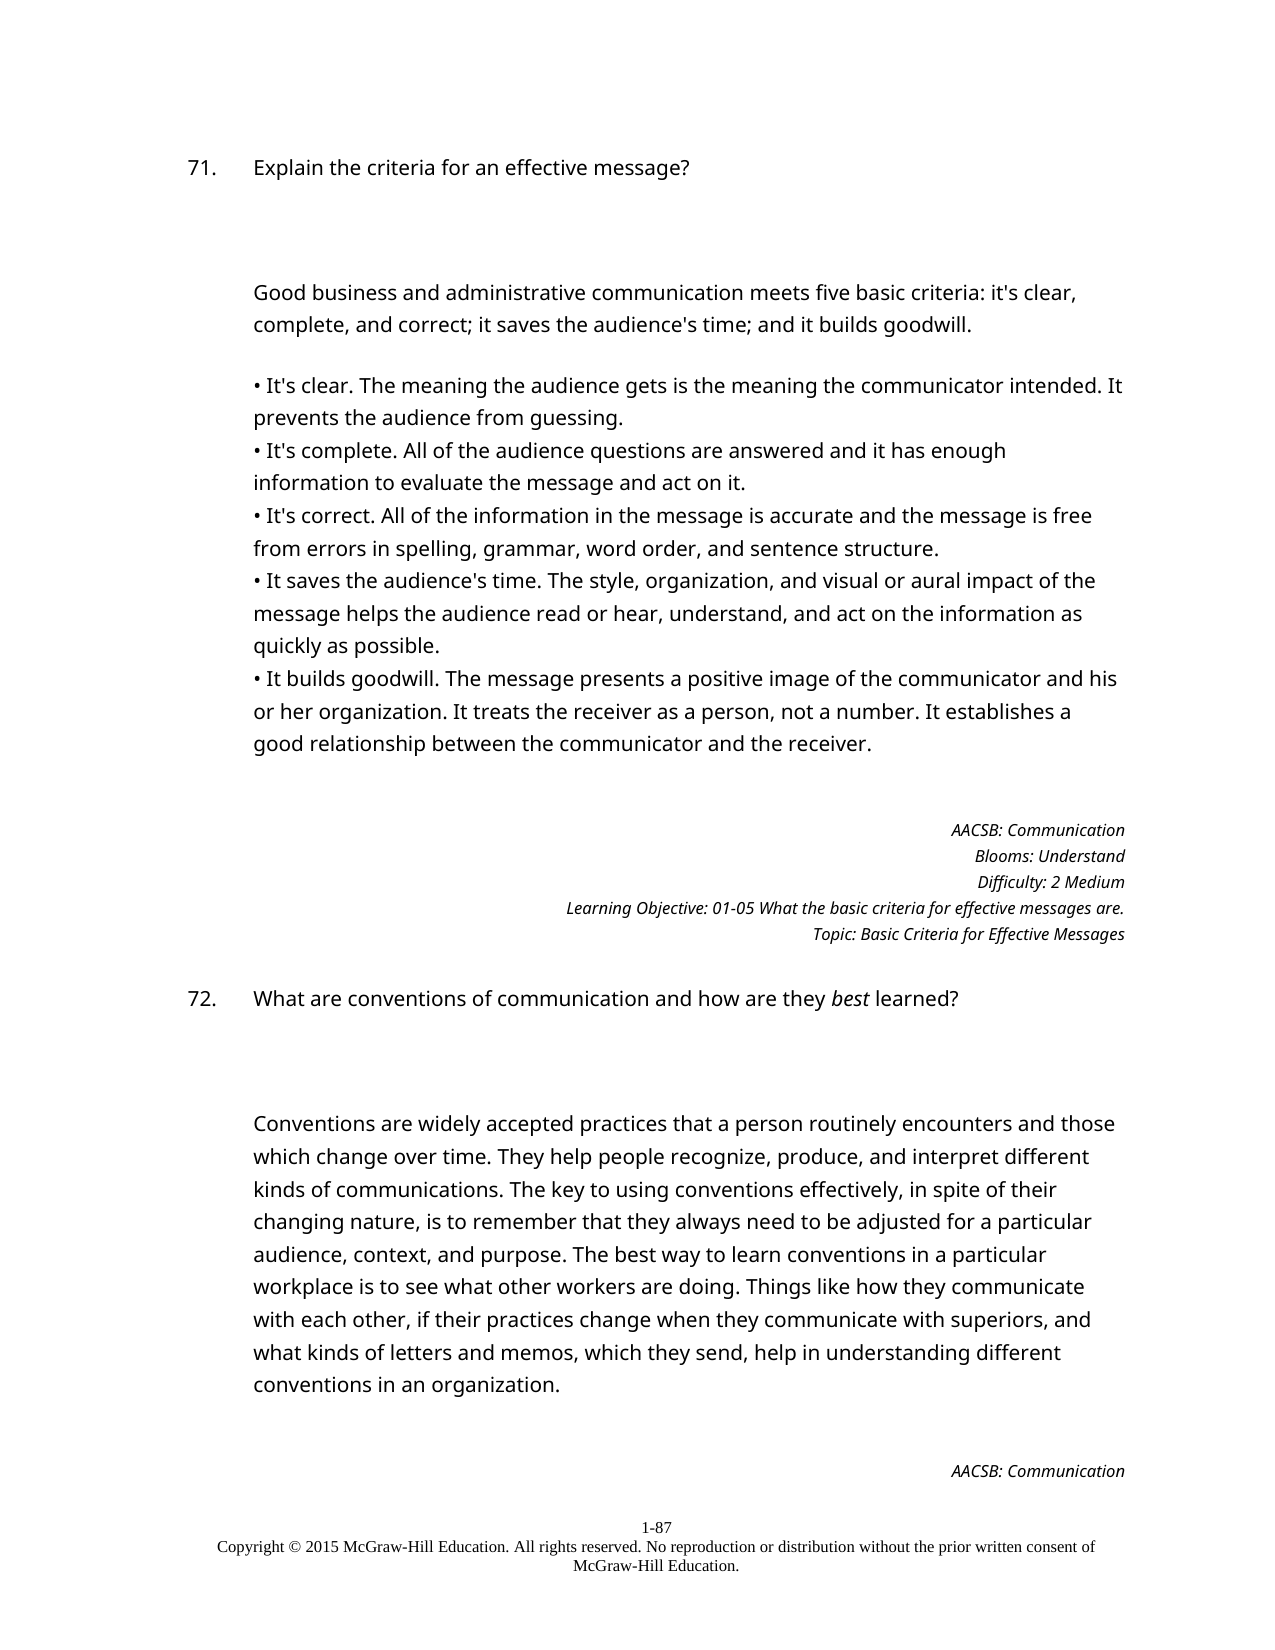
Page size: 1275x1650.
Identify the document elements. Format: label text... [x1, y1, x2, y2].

table_header 72. [188, 984, 253, 1430]
table_header AACSB: Communication Blooms: Understand Difficulty: 2 Medium Learning Objective: 01-05 What the basic criteria for effective messages are. Topic: Basic Criteria for Effective Messages [188, 819, 1125, 982]
table_header Explain the criteria for an effective message? Good business and administrative communication meets five basic criteria: it's clear, complete, and correct; it saves the audience's time; and it builds goodwill. • It's clear. The meaning the audience gets is the meaning the communicator intended. It prevents the audience from guessing. • It's complete. All of the audience questions are answered and it has enough information to evaluate the message and act on it. • It's correct. All of the information in the message is accurate and the message is free from errors in spelling, grammar, word order, and sentence structure. • It saves the audience's time. The style, organization, and visual or aural impact of the message helps the audience read or hear, understand, and act on the information as quickly as possible. • It builds goodwill. The message presents a positive image of the communicator and his or her organization. It treats the receiver as a person, not a number. It establishes a good relationship between the communicator and the receiver. [253, 153, 1125, 789]
table_header What are conventions of communication and how are they best learned? Conventions are widely accepted practices that a person routinely encounters and those which change over time. They help people recognize, produce, and interpret different kinds of communications. The key to using conventions effectively, in spite of their changing nature, is to remember that they always need to be adjusted for a particular audience, context, and purpose. The best way to learn conventions in a particular workplace is to see what other workers are doing. Things like how they communicate with each other, if their practices change when they communicate with superiors, and what kinds of letters and memos, which they send, help in understanding different conventions in an organization. [253, 984, 1125, 1430]
table_header 71. [188, 153, 253, 789]
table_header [188, 1460, 1125, 1482]
